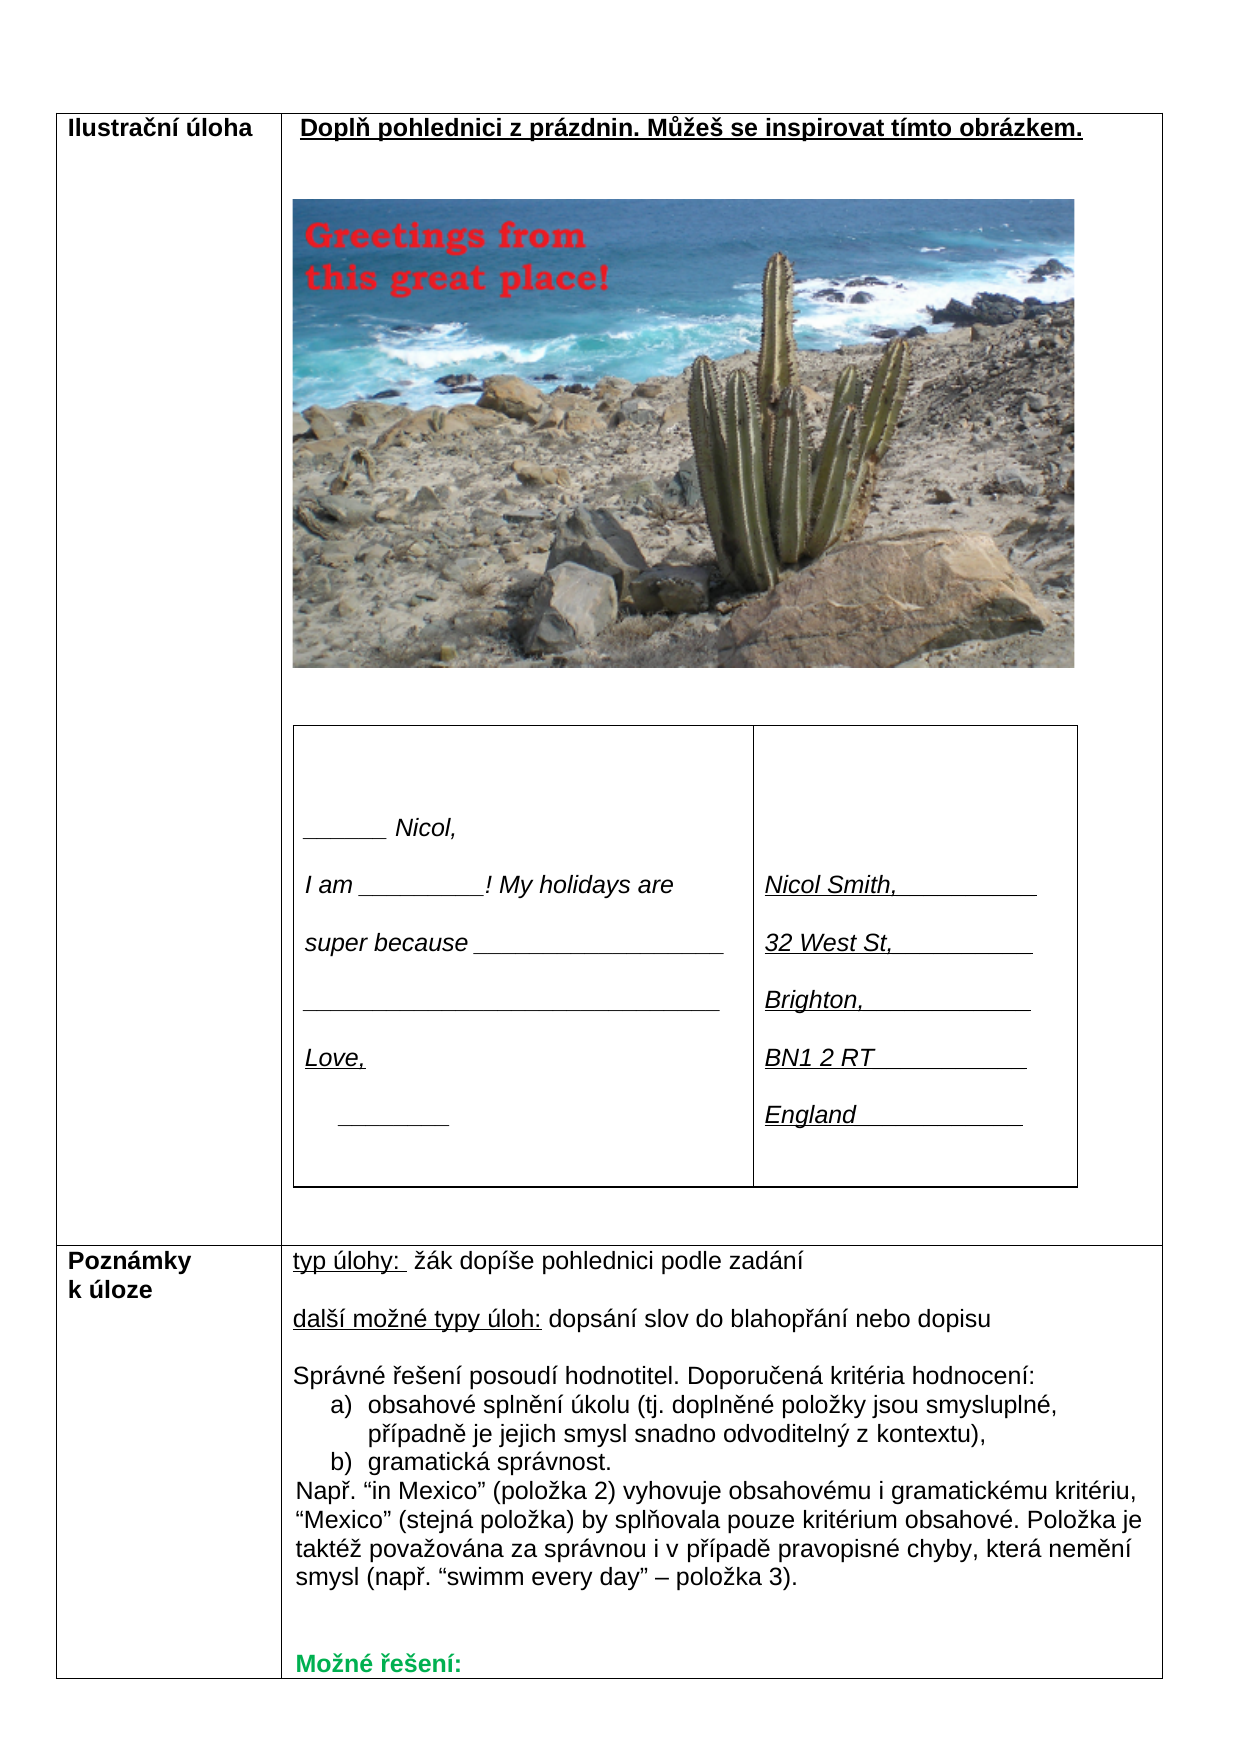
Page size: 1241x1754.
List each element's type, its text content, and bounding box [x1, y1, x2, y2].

table_cell Ilustrační úloha [57, 114, 281, 1245]
table_cell Doplň pohlednici z prázdnin. Můžeš se inspirovat tímto obrázkem. [282, 114, 1162, 1245]
picture [292, 199, 1075, 668]
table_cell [282, 1246, 1162, 1678]
table_cell Poznámky k úloze [57, 1246, 281, 1678]
